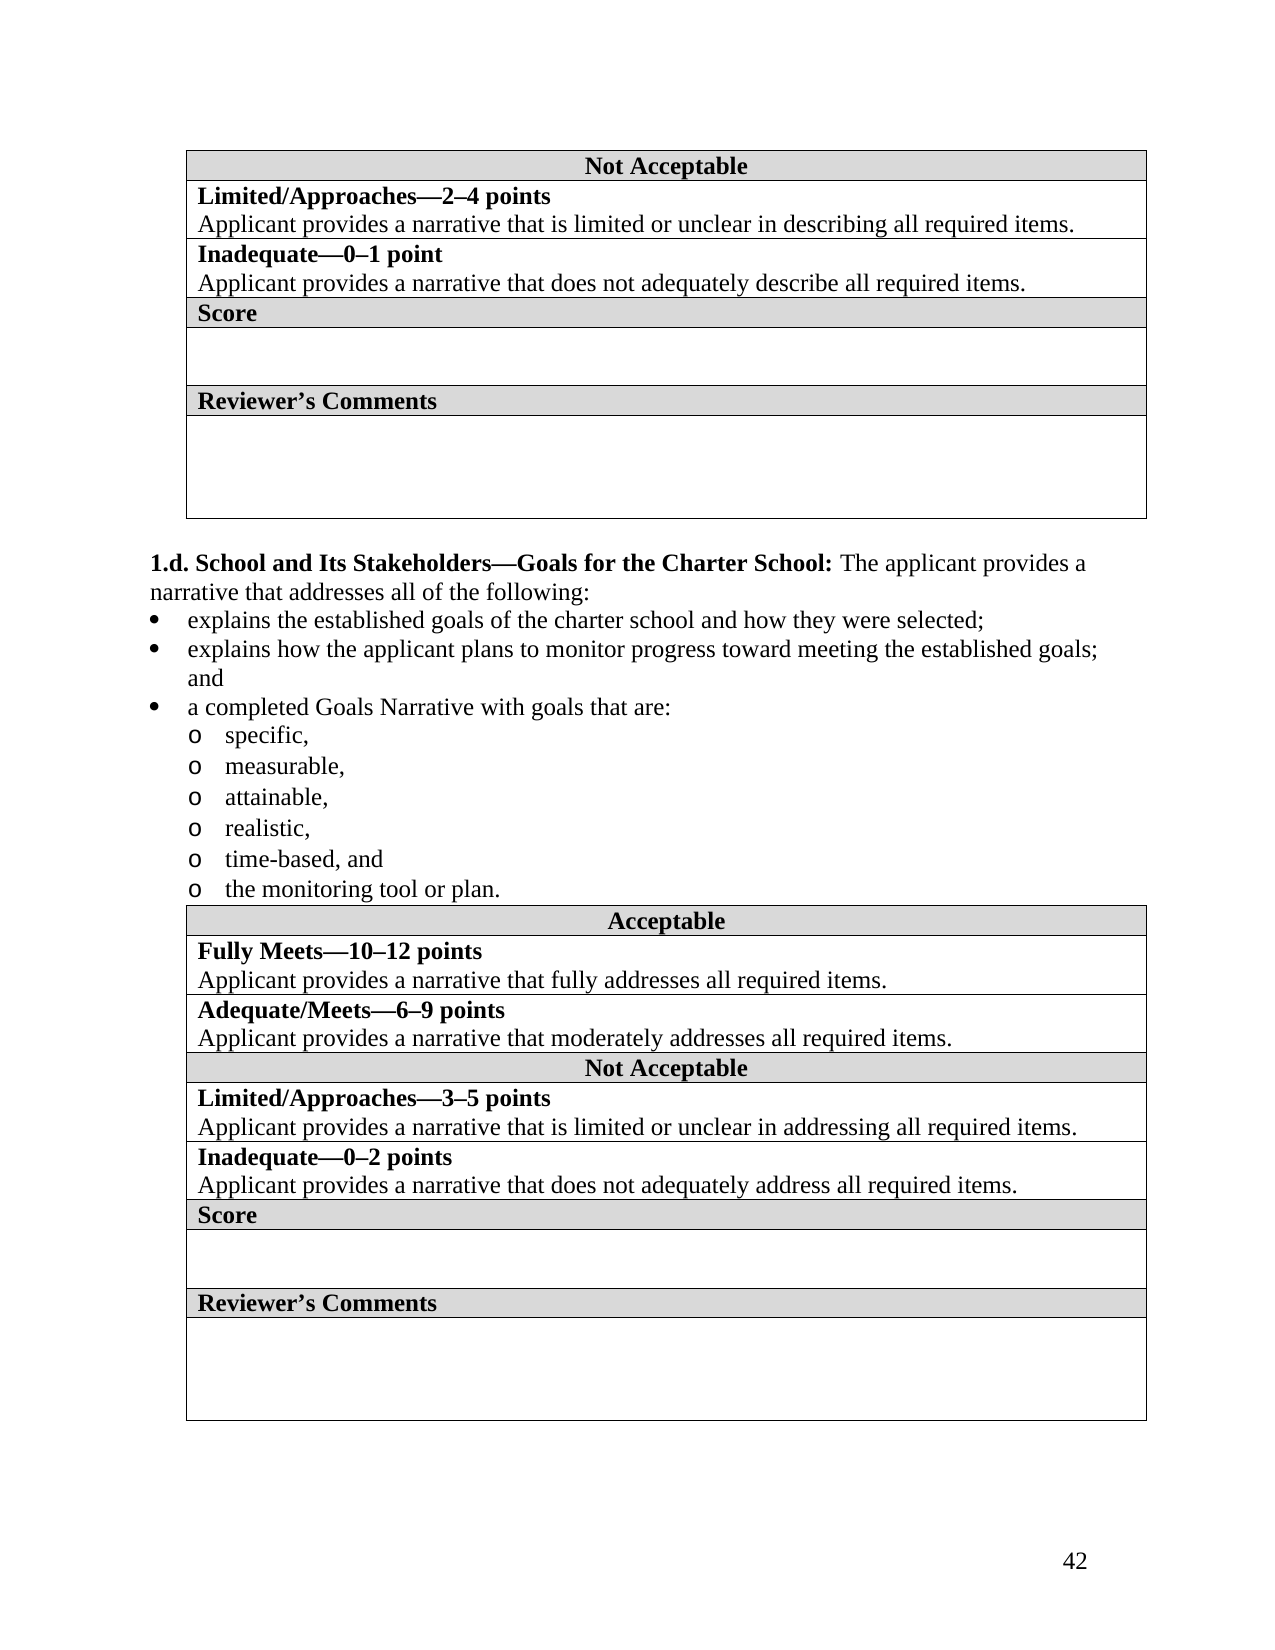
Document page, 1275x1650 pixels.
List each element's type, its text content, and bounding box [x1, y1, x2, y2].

table_cell [187, 416, 1146, 518]
table_header Not Acceptable [187, 151, 1146, 180]
table_cell Score [187, 1200, 1146, 1229]
list time-based, and [187, 844, 1125, 874]
list measurable, [187, 751, 1125, 782]
table_cell Adequate/Meets—6–9 points Applicant provides a narrative that moderately addresses all required items. [187, 995, 1146, 1052]
table_cell [187, 1318, 1146, 1420]
list a completed Goals Narrative with goals that are: [150, 692, 1125, 720]
table_cell Inadequate—0–1 point Applicant provides a narrative that does not adequately describe all required items. [187, 239, 1146, 297]
table_header Acceptable [187, 906, 1146, 935]
list explains the established goals of the charter school and how they were selected; [150, 605, 1125, 634]
table_cell Inadequate—0–2 points Applicant provides a narrative that does not adequately address all required items. [187, 1142, 1146, 1199]
table_cell [187, 1230, 1146, 1287]
list specific, [187, 720, 1125, 751]
list explains how the applicant plans to monitor progress toward meeting the established goals; and [150, 634, 1125, 692]
table_cell [187, 328, 1146, 385]
table_cell Not Acceptable [187, 1053, 1146, 1082]
list attainable, [187, 782, 1125, 813]
table_cell Score [187, 298, 1146, 327]
table_cell Fully Meets—10–12 points Applicant provides a narrative that fully addresses all required items. [187, 936, 1146, 994]
text 1.d. School and Its Stakeholders—Goals for the Charter School: The applicant provides a narrative that addresses all of the following: [150, 548, 1125, 605]
table_cell Reviewer’s Comments [187, 1289, 1146, 1317]
list the monitoring tool or plan. [187, 874, 1125, 905]
table_cell Limited/Approaches—2–4 points Applicant provides a narrative that is limited or unclear in describing all required items. [187, 181, 1146, 238]
list realistic, [187, 813, 1125, 844]
table_cell Limited/Approaches—3–5 points Applicant provides a narrative that is limited or unclear in addressing all required items. [187, 1083, 1146, 1141]
table_cell Reviewer’s Comments [187, 386, 1146, 415]
